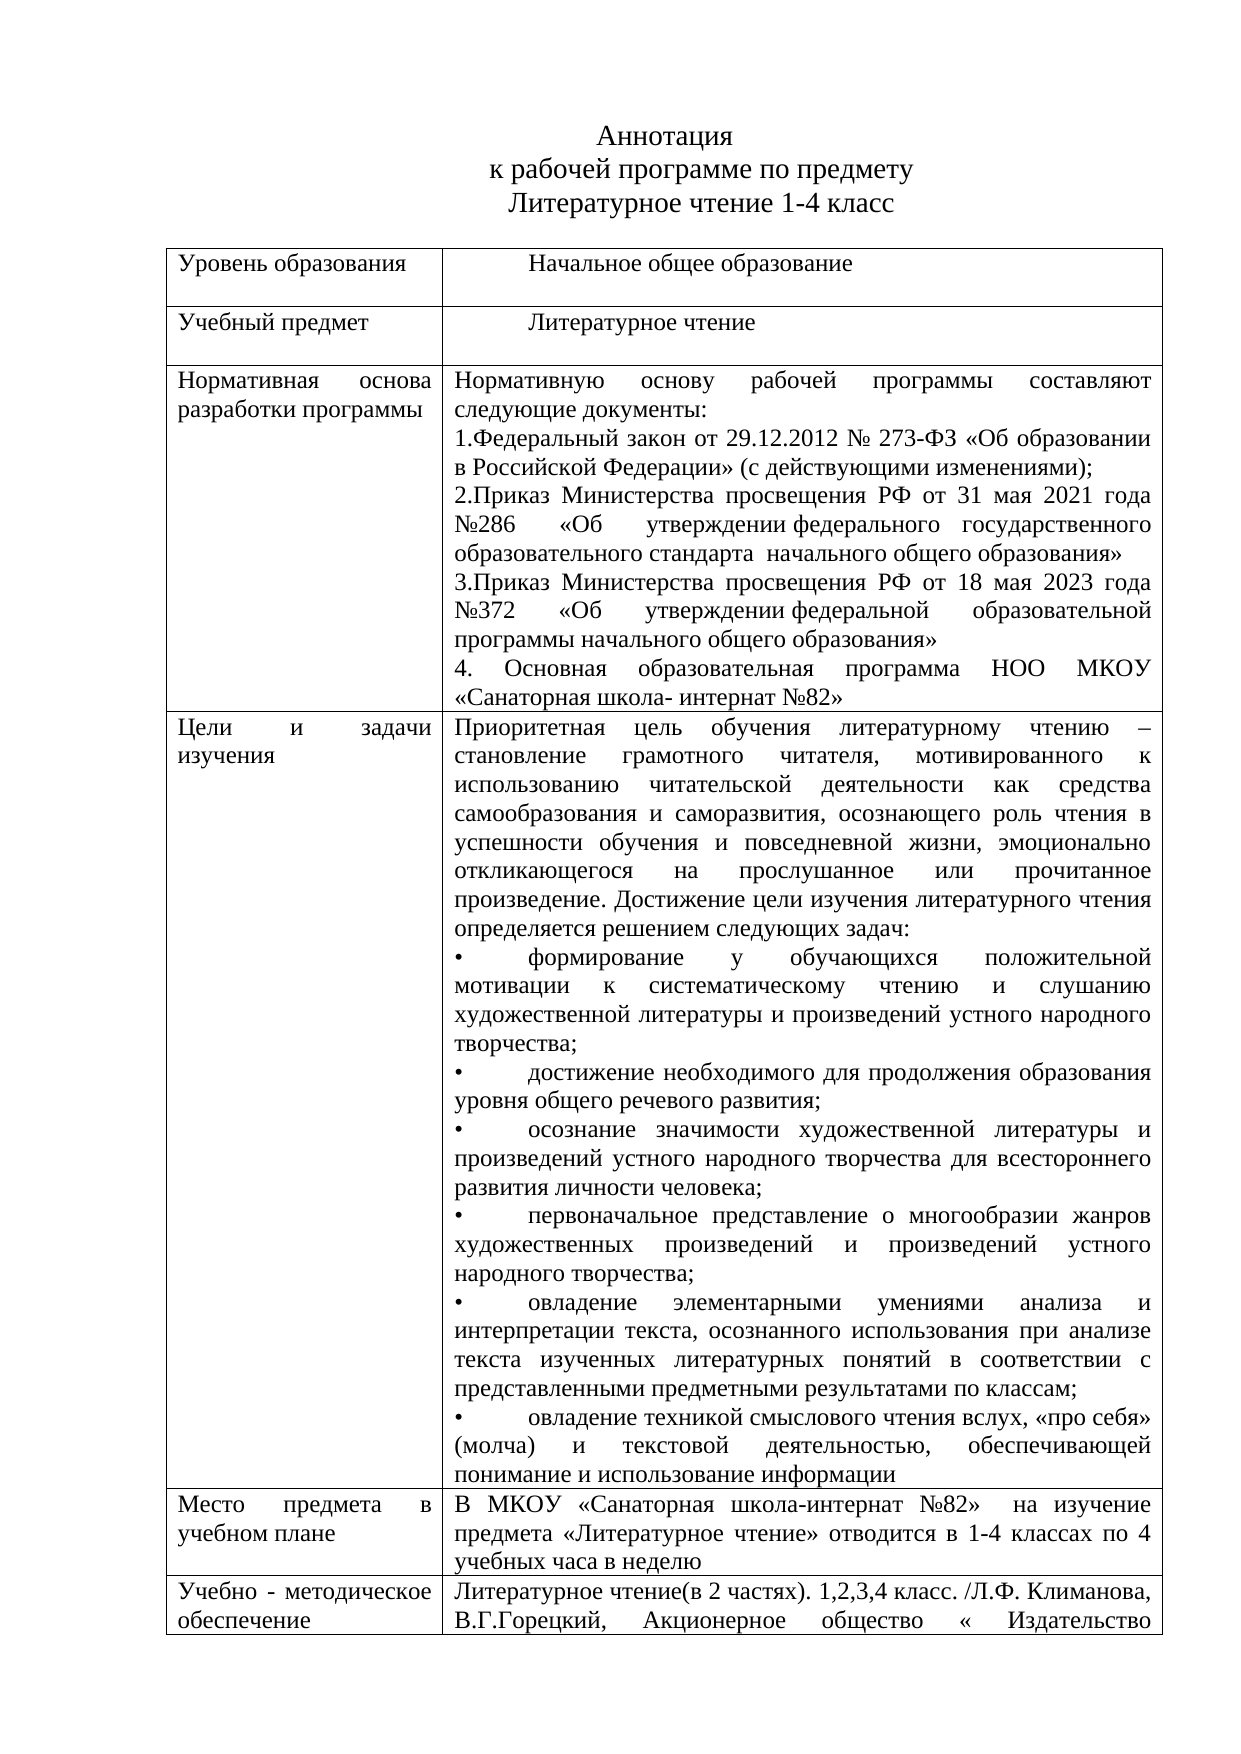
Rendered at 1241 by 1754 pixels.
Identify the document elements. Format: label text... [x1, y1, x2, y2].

table_header Начальное общее образование [443, 249, 1162, 306]
table_cell В МКОУ «Санаторная школа-интернат №82» на изучение предмета «Литературное чтение» отводится в 1-4 классах по 4 учебных часа в неделю [443, 1489, 1162, 1575]
table_cell Место предмета в учебном плане [167, 1489, 442, 1575]
table_cell Нормативную основу рабочей программы составляют следующие документы: 1.Федеральный закон от 29.12.2012 № 273-ФЗ «Об образовании в Российской Федерации» (с действующими изменениями); 2.Приказ Министерства просвещения РФ от 31 мая 2021 года №286 «Об утверждении федерального государственного образовательного стандарта начального общего образования» 3.Приказ Министерства просвещения РФ от 18 мая 2023 года №372 «Об утверждении федеральной образовательной программы начального общего образования» 4. Основная образовательная программа НОО МКОУ «Санаторная школа- интернат №82» [443, 366, 1162, 711]
table_cell Литературное чтение [443, 307, 1162, 364]
table_header Уровень образования [167, 249, 442, 306]
text к рабочей программе по предмету [177, 152, 1152, 185]
table_cell Приоритетная цель обучения литературному чтению – становление грамотного читателя, мотивированного к использованию читательской деятельности как средства самообразования и саморазвития, осознающего роль чтения в успешности обучения и повседневной жизни, эмоционально откликающегося на прослушанное или прочитанное произведение. Достижение цели изучения литературного чтения определяется решением следующих задач: • формирование у обучающихся положительной мотивации к систематическому чтению и слушанию художественной литературы и произведений устного народного творчества; • достижение необходимого для продолжения образования уровня общего речевого развития; • осознание значимости художественной литературы и произведений устного народного творчества для всестороннего развития личности человека; • первоначальное представление о многообразии жанров художественных произведений и произведений устного народного творчества; • овладение элементарными умениями анализа и интерпретации текста, осознанного использования при анализе текста изученных литературных понятий в соответствии с представленными предметными результатами по классам; • овладение техникой смыслового чтения вслух, «про себя» (молча) и текстовой деятельностью, обеспечивающей понимание и использование информации [443, 712, 1162, 1488]
table_cell Учебный предмет [167, 307, 442, 364]
text Аннотация [177, 118, 1152, 152]
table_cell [443, 1576, 1162, 1634]
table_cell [167, 1576, 442, 1634]
table_cell Цели и задачи изучения [167, 712, 442, 1488]
text Литературное чтение 1-4 класс [177, 185, 1152, 219]
table_cell Нормативная основа разработки программы [167, 366, 442, 711]
